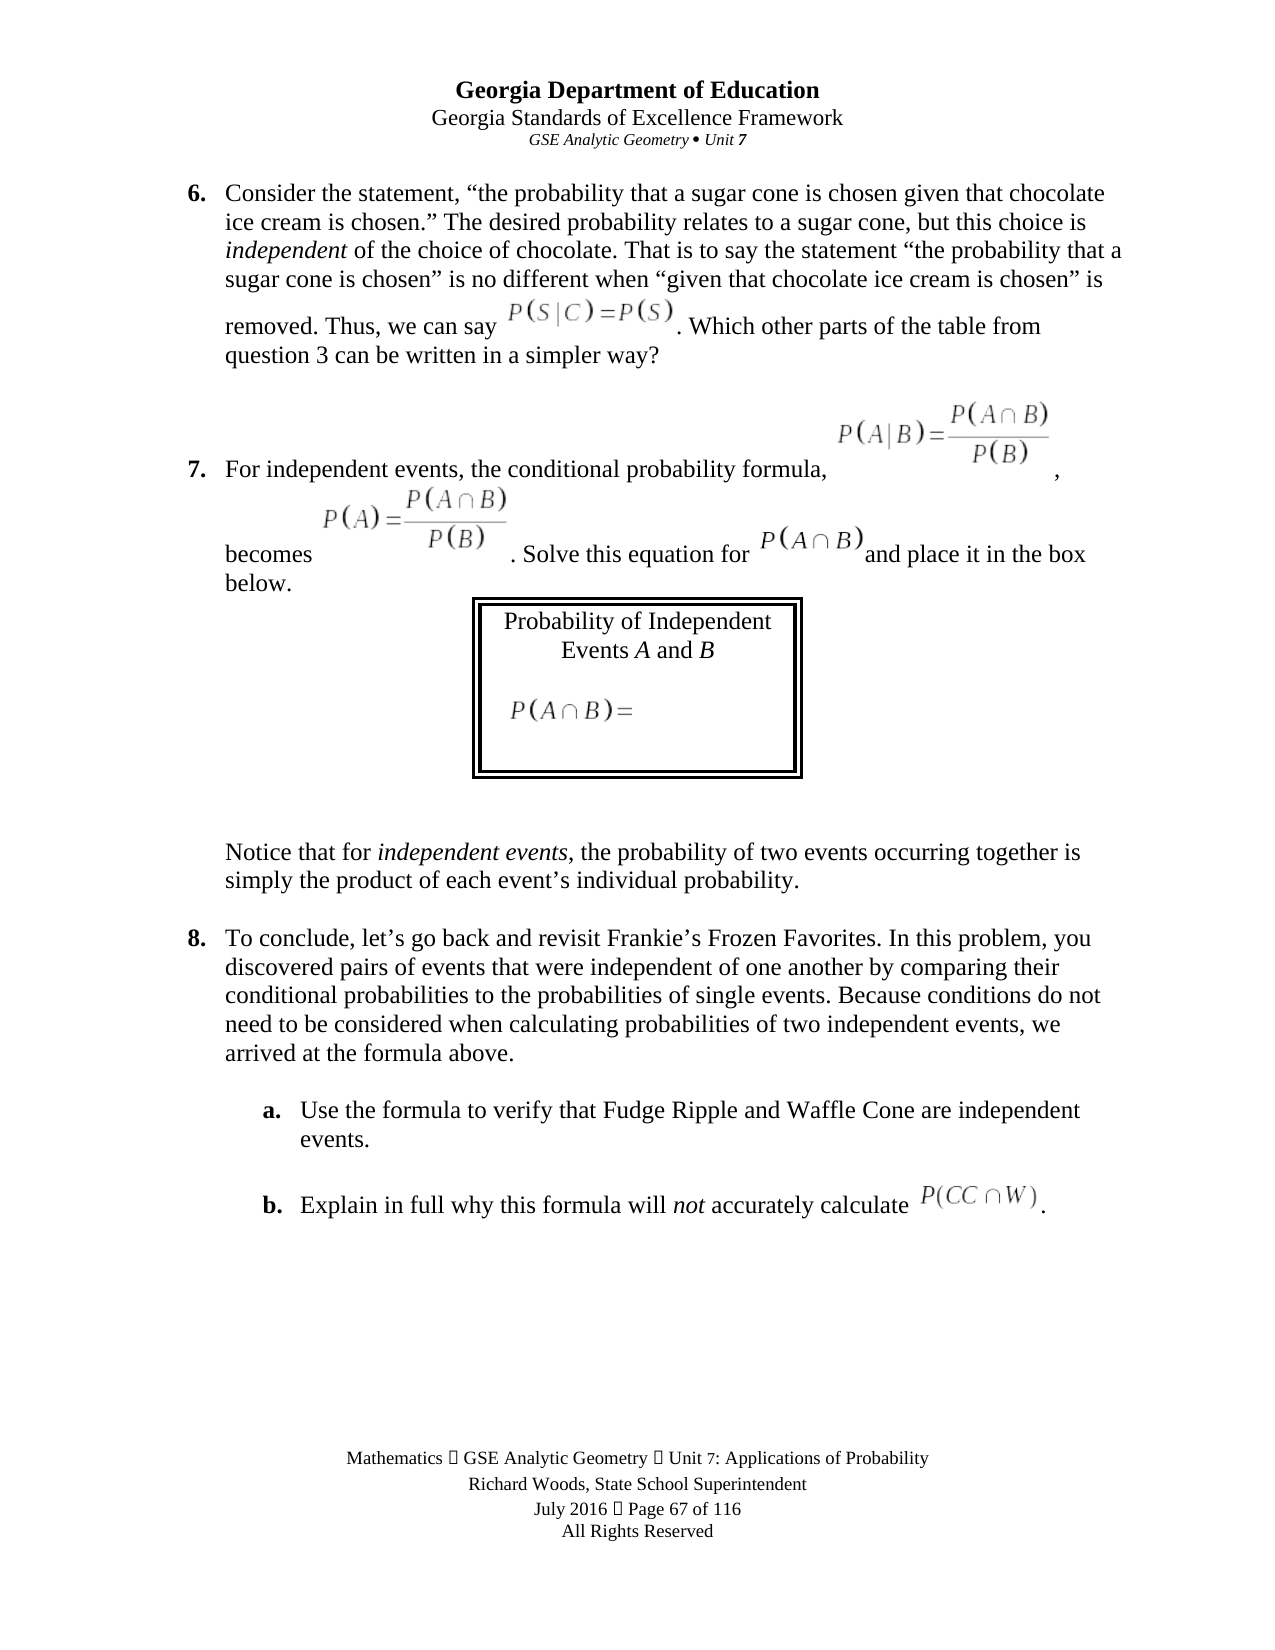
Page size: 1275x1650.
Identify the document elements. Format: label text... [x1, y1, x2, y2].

list To conclude, let’s go back and revisit Frankie’s Frozen Favorites. In this problem, you discovered pairs of events that were independent of one another by comparing their conditional probabilities to the probabilities of single events. Because conditions do not need to be considered when calculating probabilities of two independent events, we arrived at the formula above. [187, 923, 1125, 1067]
table_header Probability of Independent Events A and B [477, 600, 798, 770]
text Notice that for independent events, the probability of two events occurring together is simply the product of each event’s individual probability. [225, 837, 1125, 894]
list Consider the statement, “the probability that a sugar cone is chosen given that chocolate ice cream is chosen.” The desired probability relates to a sugar cone, but this choice is independent of the choice of chocolate. That is to say the statement “the probability that a sugar cone is chosen” is no different when “given that chocolate ice cream is chosen” is removed. Thus, we can say . Which other parts of the table from question 3 can be written in a simpler way? [187, 178, 1125, 368]
list For independent events, the conditional probability formula, , becomes . Solve this equation for and place it in the box below. [187, 397, 1125, 597]
list Explain in full why this formula will not accurately calculate . [262, 1182, 1125, 1218]
list Use the formula to verify that Fudge Ripple and Waffle Cone are independent events. [262, 1096, 1125, 1153]
